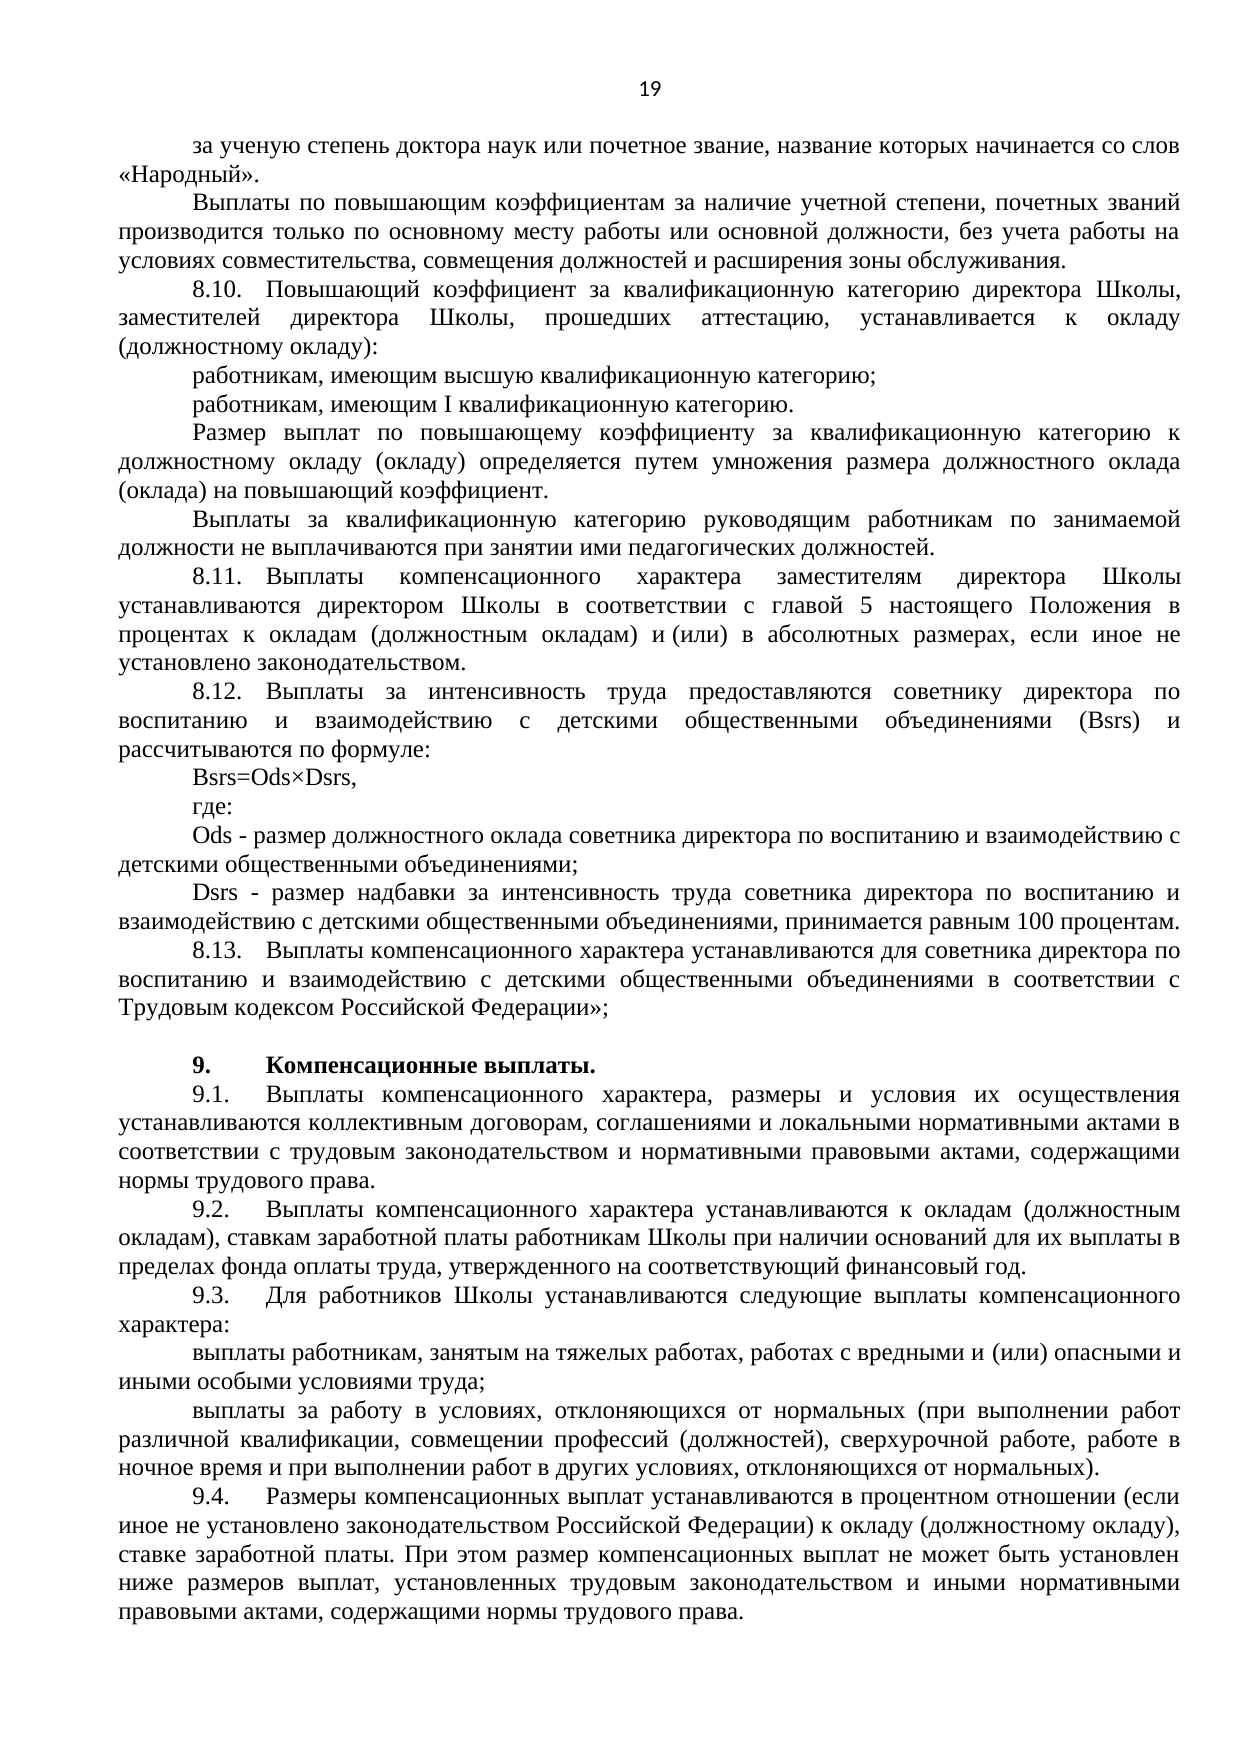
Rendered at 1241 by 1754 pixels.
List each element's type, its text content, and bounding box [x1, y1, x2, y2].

text Ods - размер должностного оклада советника директора по воспитанию и взаимодействию с детскими общественными объединениями; [118, 820, 1181, 877]
text выплаты работникам, занятым на тяжелых работах, работах с вредными и (или) опасными и иными особыми условиями труда; [118, 1337, 1181, 1395]
text выплаты за работу в условиях, отклоняющихся от нормальных (при выполнении работ различной квалификации, совмещении профессий (должностей), сверхурочной работе, работе в ночное время и при выполнении работ в других условиях, отклоняющихся от нормальных). [118, 1395, 1181, 1481]
text работникам, имеющим высшую квалификационную категорию; [118, 360, 1181, 389]
text 8.11. Выплаты компенсационного характера заместителям директора Школы устанавливаются директором Школы в соответствии с главой 5 настоящего Положения в процентах к окладам (должностным окладам) и (или) в абсолютных размерах, если иное не установлено законодательством. [118, 561, 1181, 676]
text 8.12. Выплаты за интенсивность труда предоставляются советнику директора по воспитанию и взаимодействию с детскими общественными объединениями (Bsrs) и рассчитываются по формуле: [118, 676, 1181, 762]
text 8.13. Выплаты компенсационного характера устанавливаются для советника директора по воспитанию и взаимодействию с детскими общественными объединениями в соответствии с Трудовым кодексом Российской Федерации»; [118, 935, 1181, 1021]
text за ученую степень доктора наук или почетное звание, название которых начинается со слов «Народный». [118, 130, 1181, 187]
text Bsrs=Ods×Dsrs, [118, 762, 1181, 791]
text Выплаты за квалификационную категорию руководящим работникам по занимаемой должности не выплачиваются при занятии ими педагогических должностей. [118, 504, 1181, 561]
text где: [118, 791, 1181, 820]
text 9.1. Выплаты компенсационного характера, размеры и условия их осуществления устанавливаются коллективным договорам, соглашениями и локальными нормативными актами в соответствии с трудовым законодательством и нормативными правовыми актами, содержащими нормы трудового права. [118, 1079, 1181, 1194]
text работникам, имеющим I квалификационную категорию. [118, 389, 1181, 417]
text 9.2. Выплаты компенсационного характера устанавливаются к окладам (должностным окладам), ставкам заработной платы работникам Школы при наличии оснований для их выплаты в пределах фонда оплаты труда, утвержденного на соответствующий финансовый год. [118, 1194, 1181, 1280]
text 9. Компенсационные выплаты. [118, 1050, 1181, 1079]
text Размер выплат по повышающему коэффициенту за квалификационную категорию к должностному окладу (окладу) определяется путем умножения размера должностного оклада (оклада) на повышающий коэффициент. [118, 417, 1181, 504]
text Dsrs - размер надбавки за интенсивность труда советника директора по воспитанию и взаимодействию с детскими общественными объединениями, принимается равным 100 процентам. [118, 877, 1181, 935]
text Выплаты по повышающим коэффициентам за наличие учетной степени, почетных званий производится только по основному месту работы или основной должности, без учета работы на условиях совместительства, совмещения должностей и расширения зоны обслуживания. [118, 187, 1181, 274]
text 9.3. Для работников Школы устанавливаются следующие выплаты компенсационного характера: [118, 1280, 1181, 1337]
text 8.10. Повышающий коэффициент за квалификационную категорию директора Школы, заместителей директора Школы, прошедших аттестацию, устанавливается к окладу (должностному окладу): [118, 274, 1181, 360]
text 9.4. Размеры компенсационных выплат устанавливаются в процентном отношении (если иное не установлено законодательством Российской Федерации) к окладу (должностному окладу), ставке заработной платы. При этом размер компенсационных выплат не может быть установлен ниже размеров выплат, установленных трудовым законодательством и иными нормативными правовыми актами, содержащими нормы трудового права. [118, 1481, 1181, 1625]
